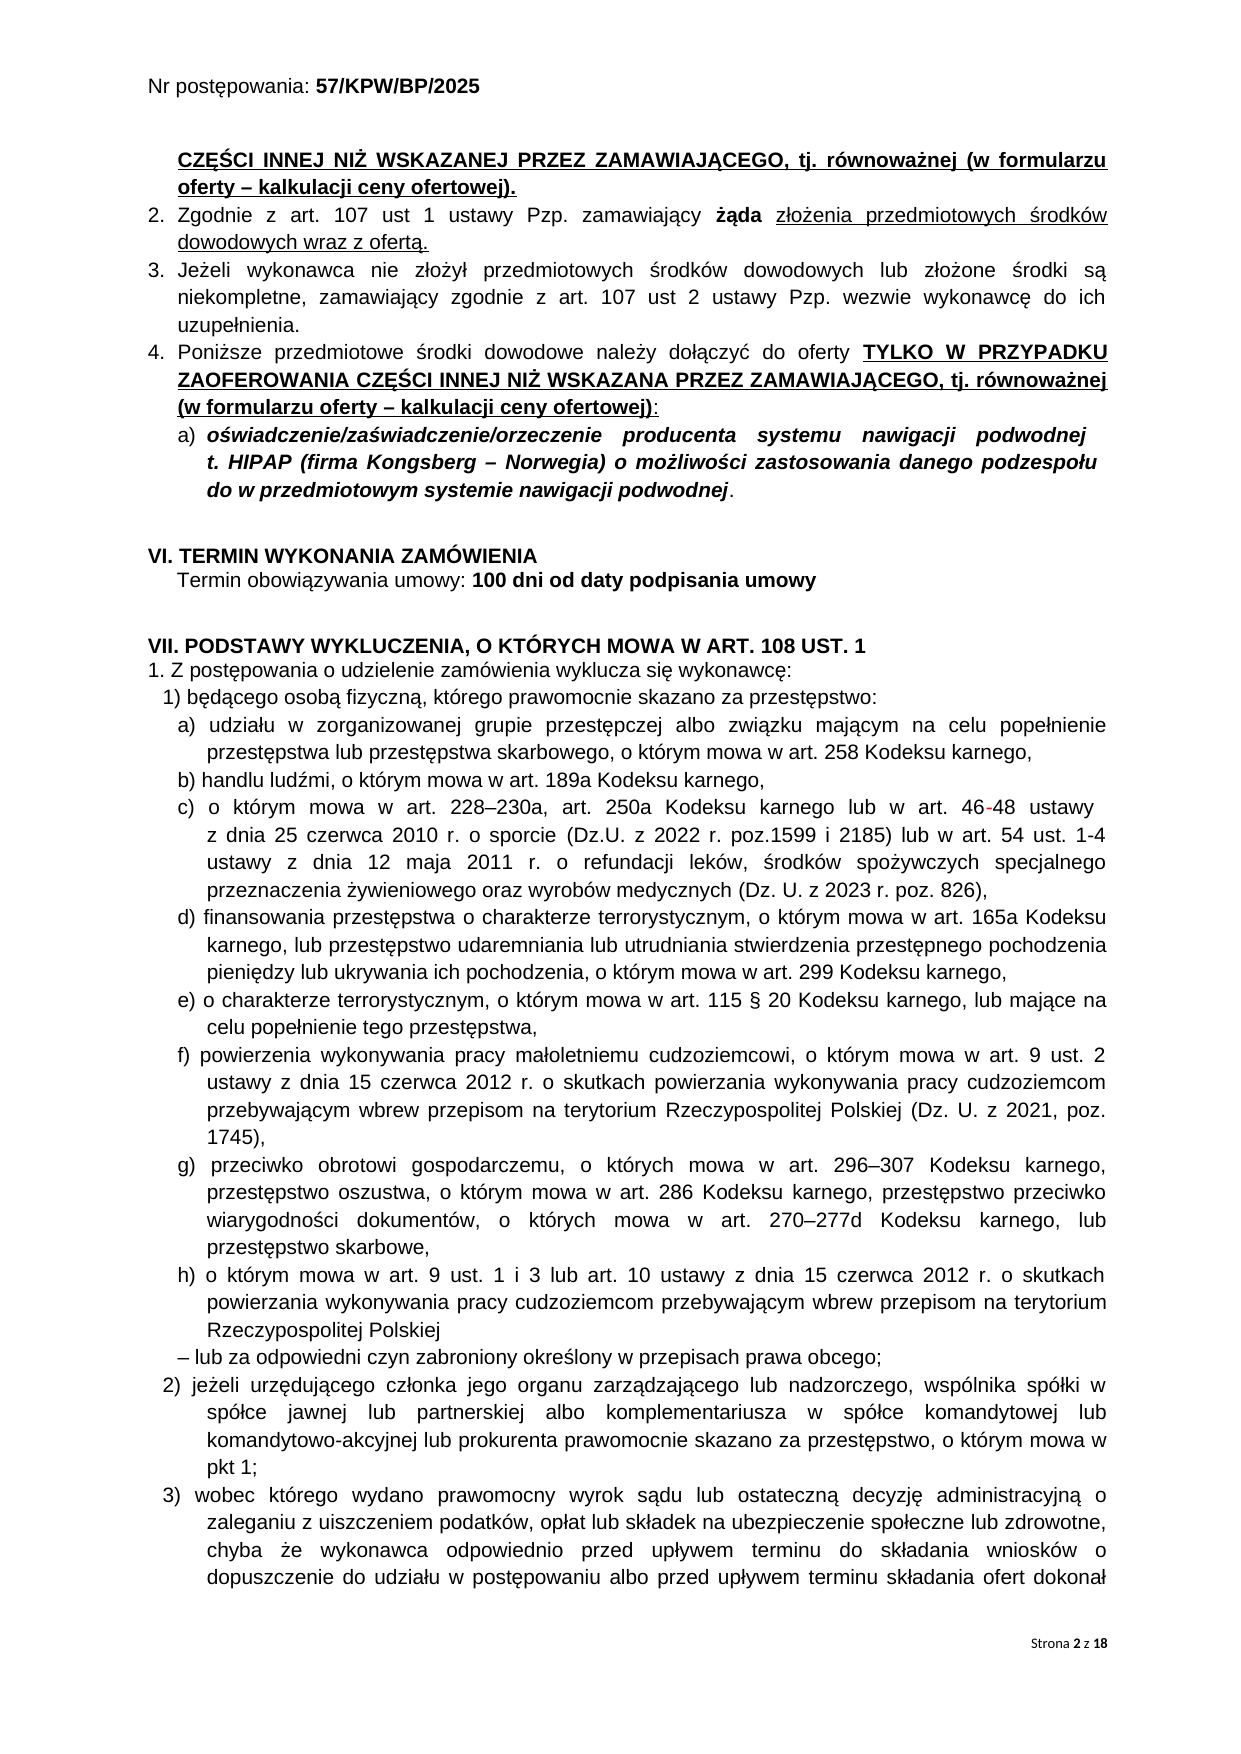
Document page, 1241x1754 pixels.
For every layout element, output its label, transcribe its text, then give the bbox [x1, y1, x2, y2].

text 1) będącego osobą fizyczną, którego prawomocnie skazano za przestępstwo: [162, 685, 1107, 709]
text 2) jeżeli urzędującego członka jego organu zarządzającego lub nadzorczego, wspólnika spółki w spółce jawnej lub partnerskiej albo komplementariusza w spółce komandytowej lub komandytowo-akcyjnej lub prokurenta prawomocnie skazano za przestępstwo, o którym mowa w pkt 1; [162, 1373, 1107, 1479]
text Termin obowiązywania umowy: 100 dni od daty podpisania umowy [148, 568, 1107, 592]
text 4. Poniższe przedmiotowe środki dowodowe należy dołączyć do oferty TYLKO W PRZYPADKU ZAOFEROWANIA CZĘŚCI INNEJ NIŻ WSKAZANA PRZEZ ZAMAWIAJĄCEGO, tj. równoważnej (w formularzu oferty – kalkulacji ceny ofertowej): [148, 340, 1107, 419]
text c) o którym mowa w art. 228–230a, art. 250a Kodeksu karnego lub w art. 46-48 ustawy z dnia 25 czerwca 2010 r. o sporcie (Dz.U. z 2022 r. poz.1599 i 2185) lub w art. 54 ust. 1-4 ustawy z dnia 12 maja 2011 r. o refundacji leków, środków spożywczych specjalnego przeznaczenia żywieniowego oraz wyrobów medycznych (Dz. U. z 2023 r. poz. 826), [177, 795, 1107, 902]
text VI. TERMIN WYKONANIA ZAMÓWIENIA [148, 536, 1107, 568]
text h) o którym mowa w art. 9 ust. 1 i 3 lub art. 10 ustawy z dnia 15 czerwca 2012 r. o skutkach powierzania wykonywania pracy cudzoziemcom przebywającym wbrew przepisom na terytorium Rzeczypospolitej Polskiej [177, 1263, 1107, 1342]
text d) finansowania przestępstwa o charakterze terrorystycznym, o którym mowa w art. 165a Kodeksu karnego, lub przestępstwo udaremniania lub utrudniania stwierdzenia przestępnego pochodzenia pieniędzy lub ukrywania ich pochodzenia, o którym mowa w art. 299 Kodeksu karnego, [177, 905, 1107, 984]
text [162, 1483, 1107, 1589]
text f) powierzenia wykonywania pracy małoletniemu cudzoziemcowi, o którym mowa w art. 9 ust. 2 ustawy z dnia 15 czerwca 2012 r. o skutkach powierzania wykonywania pracy cudzoziemcom przebywającym wbrew przepisom na terytorium Rzeczypospolitej Polskiej (Dz. U. z 2021, poz. 1745), [177, 1043, 1107, 1149]
list Jeżeli wykonawca nie złożył przedmiotowych środków dowodowych lub złożone środki są niekompletne, zamawiający zgodnie z art. 107 ust 2 ustawy Pzp. wezwie wykonawcę do ich uzupełnienia. [148, 258, 1107, 337]
text 1. Z postępowania o udzielenie zamówienia wyklucza się wykonawcę: [148, 658, 1107, 682]
text b) handlu ludźmi, o którym mowa w art. 189a Kodeksu karnego, [177, 768, 1107, 792]
text e) o charakterze terrorystycznym, o którym mowa w art. 115 § 20 Kodeksu karnego, lub mające na celu popełnienie tego przestępstwa, [177, 988, 1107, 1039]
text VII. PODSTAWY WYKLUCZENIA, O KTÓRYCH MOWA W ART. 108 UST. 1 [148, 626, 1107, 658]
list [148, 148, 1107, 199]
text – lub za odpowiedni czyn zabroniony określony w przepisach prawa obcego; [177, 1345, 1107, 1369]
text a) udziału w zorganizowanej grupie przestępczej albo związku mającym na celu popełnienie przestępstwa lub przestępstwa skarbowego, o którym mowa w art. 258 Kodeksu karnego, [177, 713, 1107, 764]
text a) oświadczenie/zaświadczenie/orzeczenie producenta systemu nawigacji podwodnej t. HIPAP (firma Kongsberg – Norwegia) o możliwości zastosowania danego podzespołu do w przedmiotowym systemie nawigacji podwodnej. [177, 423, 1107, 502]
list Zgodnie z art. 107 ust 1 ustawy Pzp. zamawiający żąda złożenia przedmiotowych środków dowodowych wraz z ofertą. [148, 203, 1107, 254]
text g) przeciwko obrotowi gospodarczemu, o których mowa w art. 296–307 Kodeksu karnego, przestępstwo oszustwa, o którym mowa w art. 286 Kodeksu karnego, przestępstwo przeciwko wiarygodności dokumentów, o których mowa w art. 270–277d Kodeksu karnego, lub przestępstwo skarbowe, [177, 1153, 1107, 1259]
